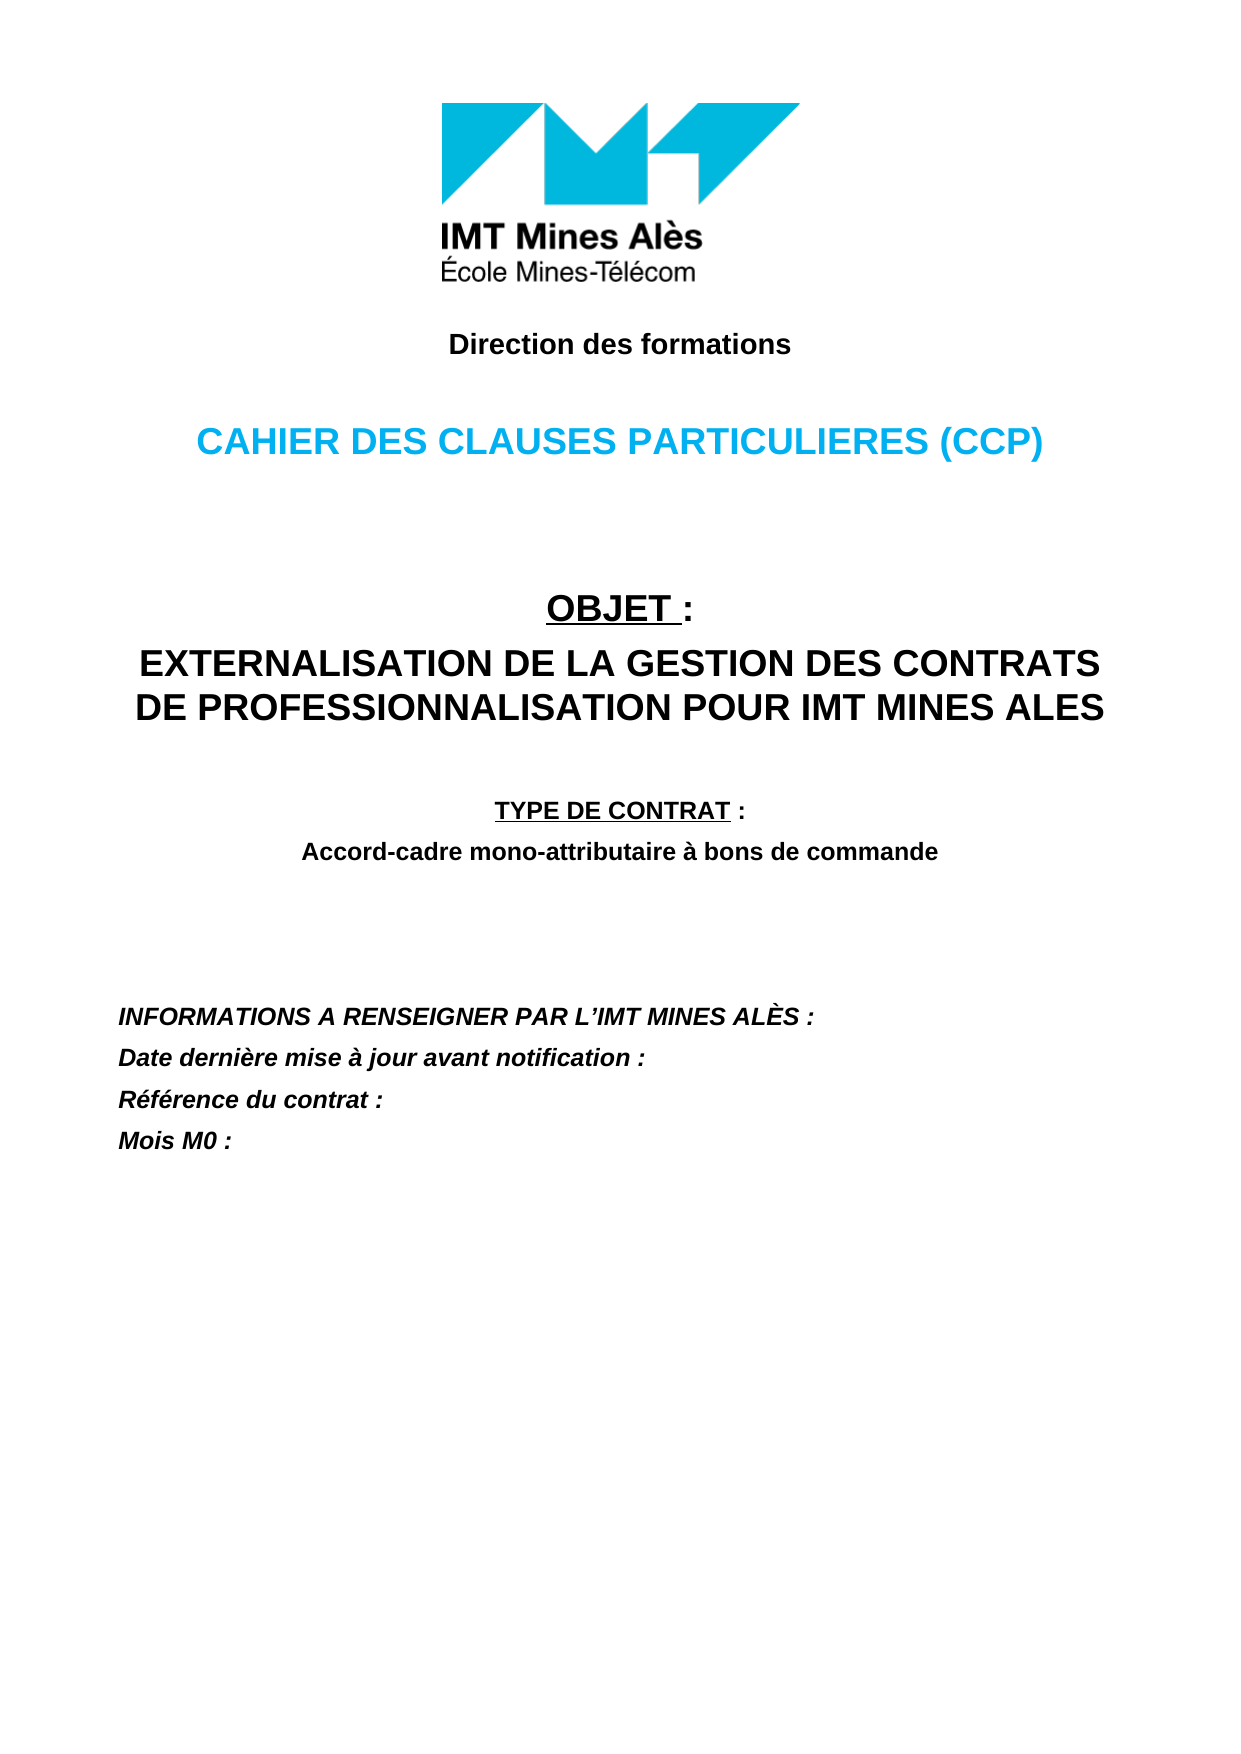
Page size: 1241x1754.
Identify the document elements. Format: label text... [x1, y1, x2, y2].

text CAHIER DES CLAUSES PARTICULIERES (CCP) [118, 419, 1122, 462]
text Accord-cadre mono-attributaire à bons de commande [118, 837, 1122, 866]
text INFORMATIONS A RENSEIGNER PAR L’IMT MINES ALÈS : [118, 1002, 1122, 1031]
text Direction des formations [118, 327, 1122, 361]
text OBJET : [118, 586, 1122, 629]
text EXTERNALISATION DE LA GESTION DES CONTRATS DE PROFESSIONNALISATION POUR IMT MINES ALES [118, 642, 1122, 728]
text Référence du contrat : [118, 1085, 1122, 1113]
picture [440, 103, 800, 315]
text Date dernière mise à jour avant notification : [118, 1043, 1122, 1072]
text TYPE DE CONTRAT : [118, 796, 1122, 825]
text Mois M0 : [118, 1126, 1122, 1155]
